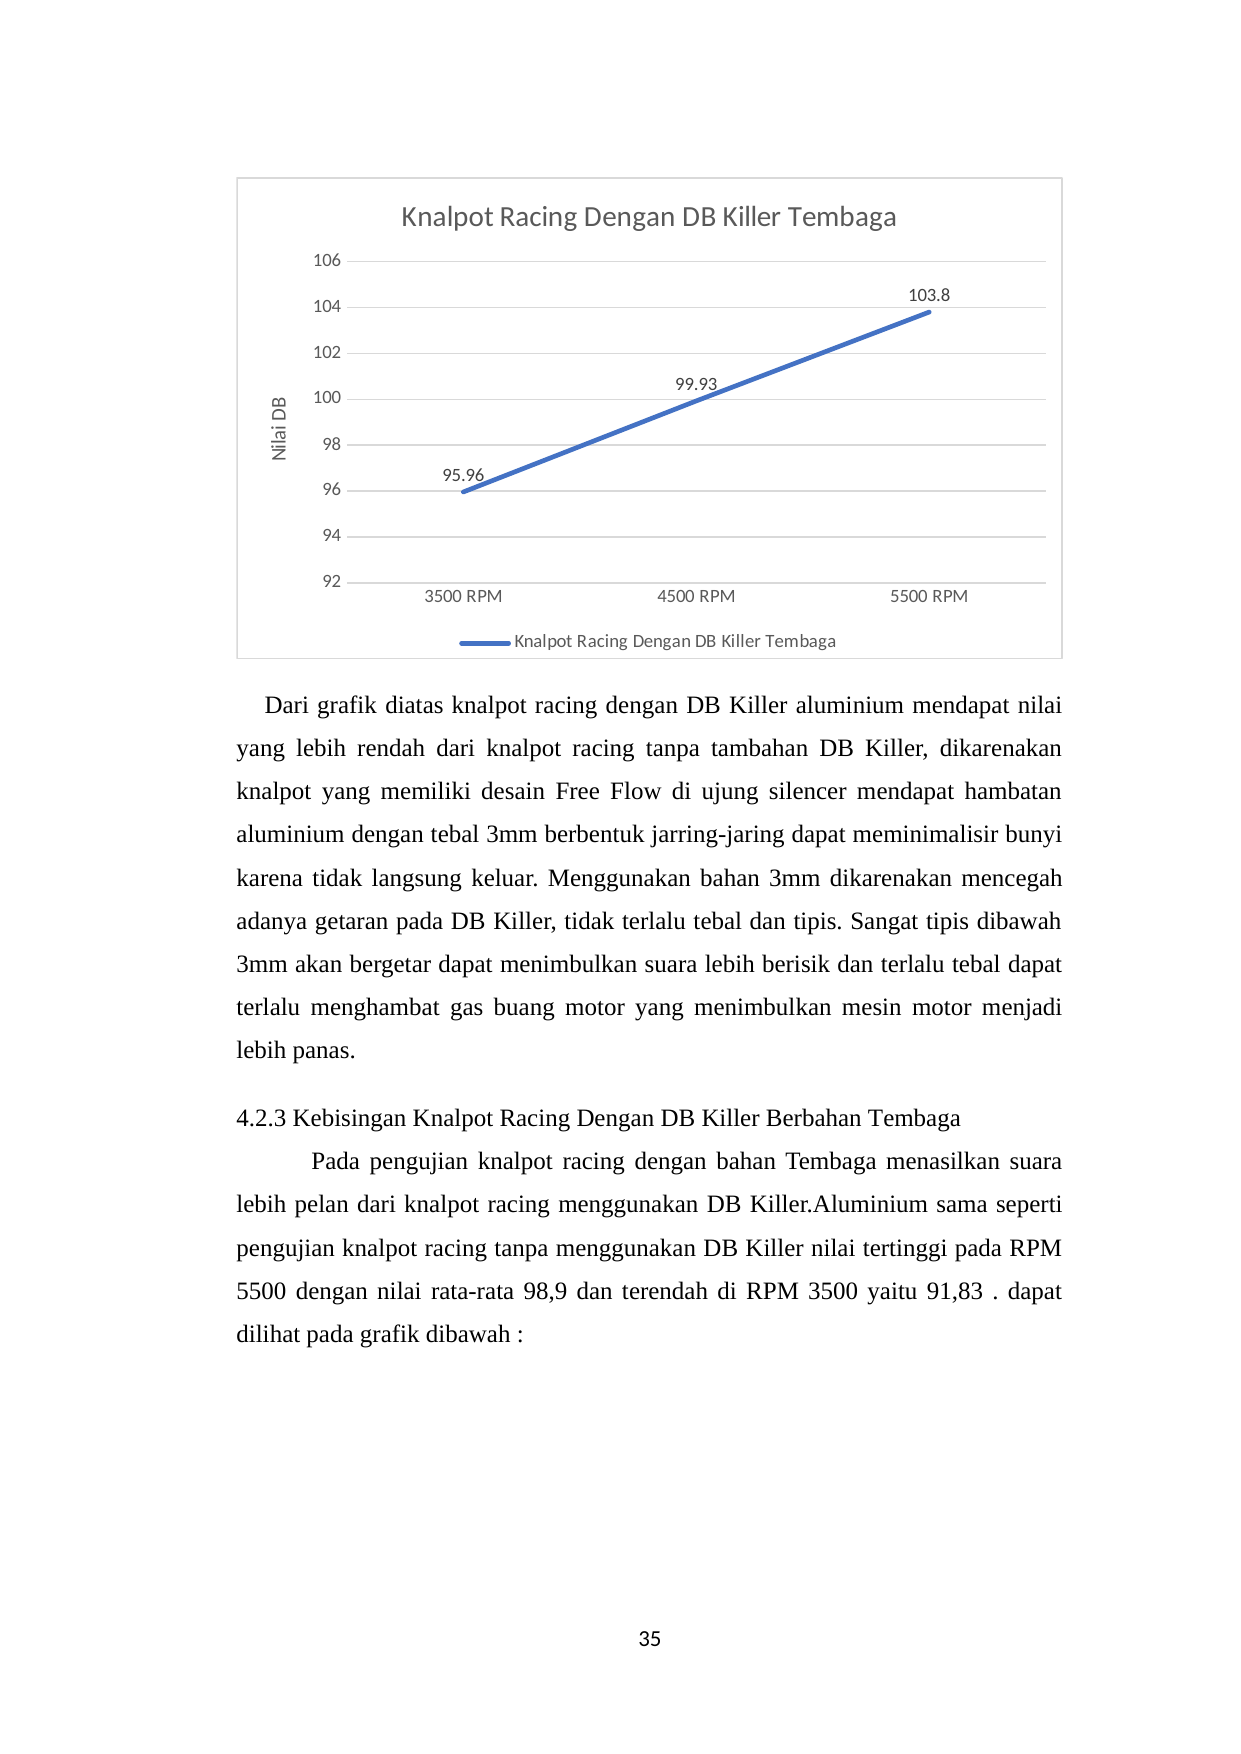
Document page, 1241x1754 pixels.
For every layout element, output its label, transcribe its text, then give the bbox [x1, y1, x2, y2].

text Pada pengujian knalpot racing dengan bahan Tembaga menasilkan suara lebih pelan dari knalpot racing menggunakan DB Killer.Aluminium sama seperti pengujian knalpot racing tanpa menggunakan DB Killer nilai tertinggi pada RPM 5500 dengan nilai rata-rata 98,9 dan terendah di RPM 3500 yaitu 91,83 . dapat dilihat pada grafik dibawah : [236, 1146, 1063, 1348]
list 4.2.3 Kebisingan Knalpot Racing Dengan DB Killer Berbahan Tembaga [236, 1103, 1063, 1132]
text Dari grafik diatas knalpot racing dengan DB Killer aluminium mendapat nilai yang lebih rendah dari knalpot racing tanpa tambahan DB Killer, dikarenakan knalpot yang memiliki desain Free Flow di ujung silencer mendapat hambatan aluminium dengan tebal 3mm berbentuk jarring-jaring dapat meminimalisir bunyi karena tidak langsung keluar. Menggunakan bahan 3mm dikarenakan mencegah adanya getaran pada DB Killer, tidak terlalu tebal dan tipis. Sangat tipis dibawah 3mm akan bergetar dapat menimbulkan suara lebih berisik dan terlalu tebal dapat terlalu menghambat gas buang motor yang menimbulkan mesin motor menjadi lebih panas. [236, 690, 1063, 1064]
